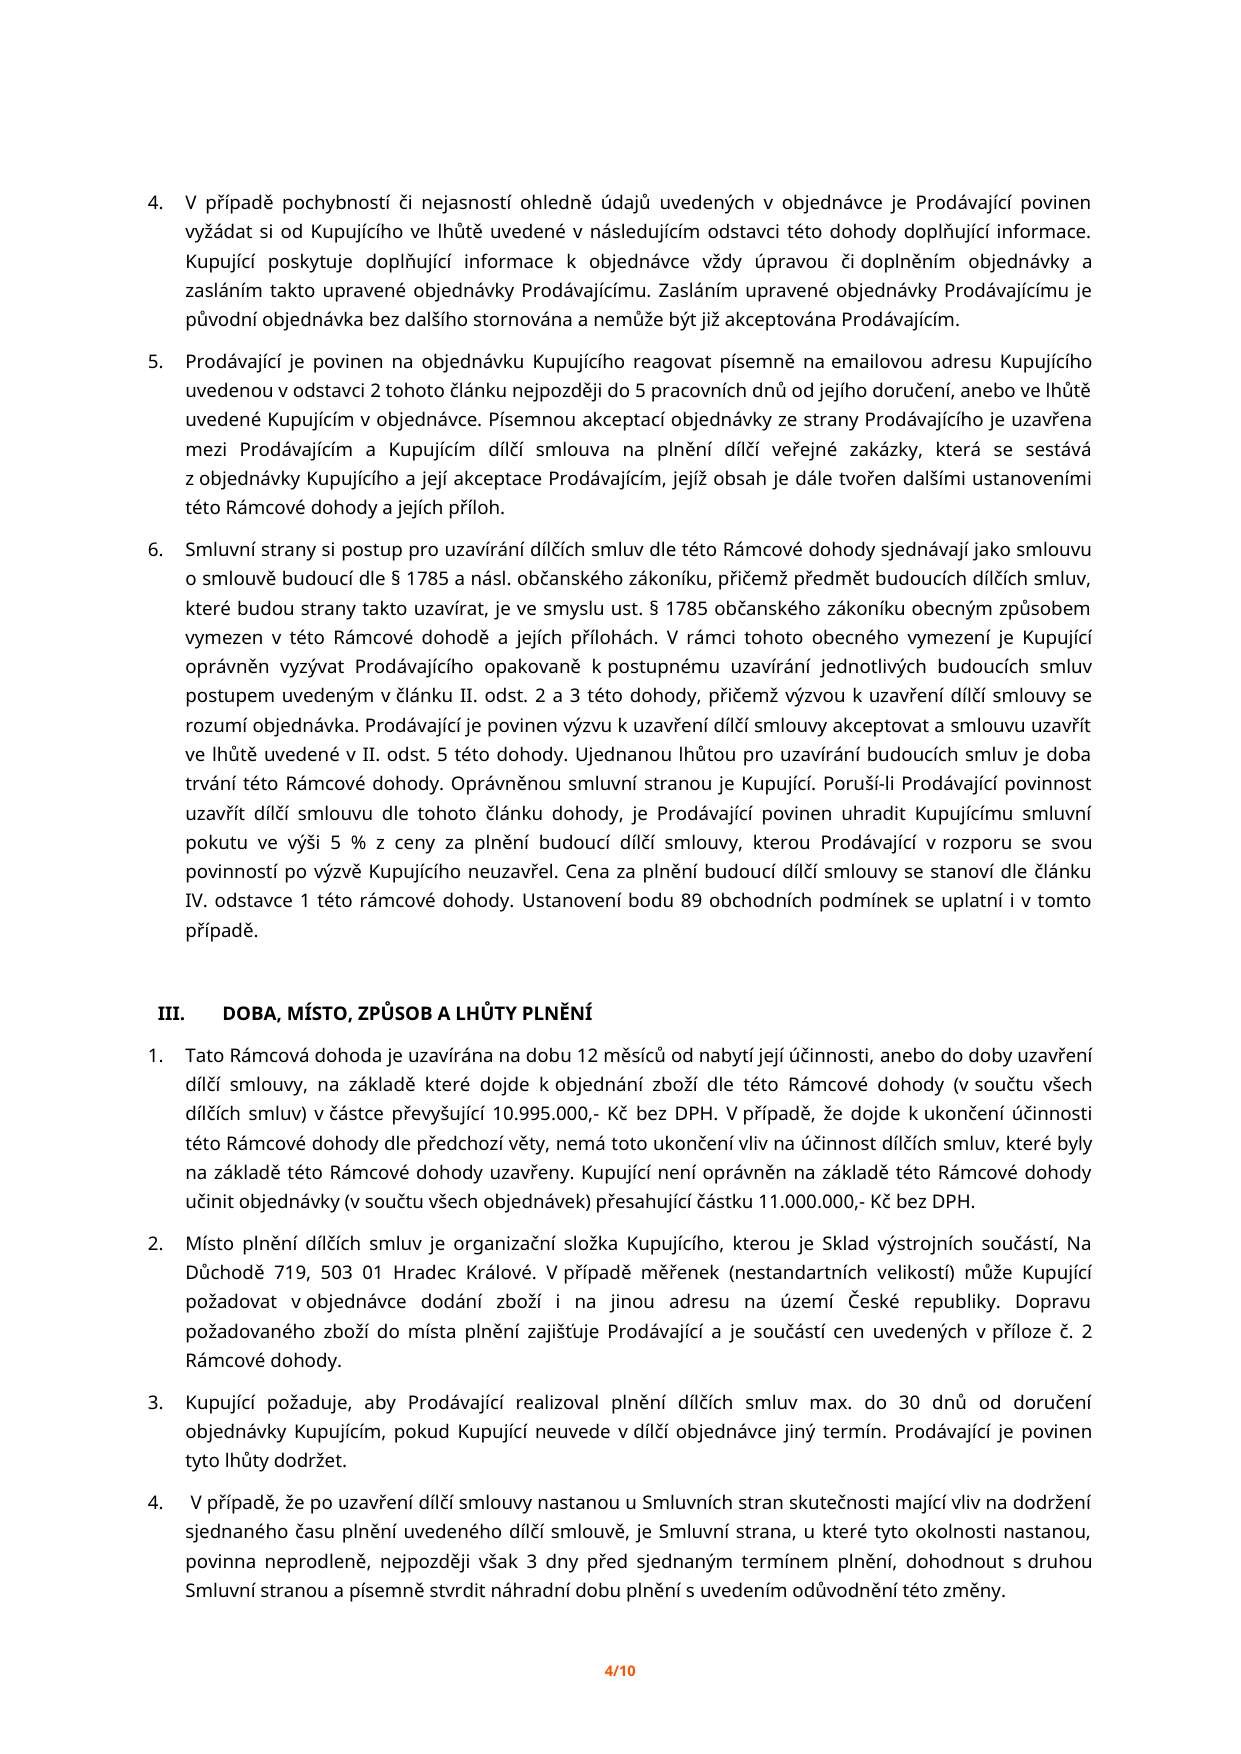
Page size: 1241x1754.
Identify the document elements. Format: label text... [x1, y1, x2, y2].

list DOBA, MÍSTO, ZPŮSOB A LHŮTY PLNĚNÍ [185, 1000, 1093, 1026]
text Místo plnění dílčích smluv je organizační složka Kupujícího, kterou je Sklad výstrojních součástí, Na Důchodě 719, 503 01 Hradec Králové. V případě měřenek (nestandartních velikostí) může Kupující požadovat v objednávce dodání zboží i na jinou adresu na území České republiky. Dopravu požadovaného zboží do místa plnění zajišťuje Prodávající a je součástí cen uvedených v příloze č. 2 Rámcové dohody. [148, 1230, 1093, 1373]
list V případě pochybností či nejasností ohledně údajů uvedených v objednávce je Prodávající povinen vyžádat si od Kupujícího ve lhůtě uvedené v následujícím odstavci této dohody doplňující informace. Kupující poskytuje doplňující informace k objednávce vždy úpravou či doplněním objednávky a zasláním takto upravené objednávky Prodávajícímu. Zasláním upravené objednávky Prodávajícímu je původní objednávka bez dalšího stornována a nemůže být již akceptována Prodávajícím. [148, 189, 1093, 332]
list Prodávající je povinen na objednávku Kupujícího reagovat písemně na emailovou adresu Kupujícího uvedenou v odstavci 2 tohoto článku nejpozději do 5 pracovních dnů od jejího doručení, anebo ve lhůtě uvedené Kupujícím v objednávce. Písemnou akceptací objednávky ze strany Prodávajícího je uzavřena mezi Prodávajícím a Kupujícím dílčí smlouva na plnění dílčí veřejné zakázky, která se sestává z objednávky Kupujícího a její akceptace Prodávajícím, jejíž obsah je dále tvořen dalšími ustanoveními této Rámcové dohody a jejích příloh. [148, 348, 1093, 520]
list Smluvní strany si postup pro uzavírání dílčích smluv dle této Rámcové dohody sjednávají jako smlouvu o smlouvě budoucí dle § 1785 a násl. občanského zákoníku, přičemž předmět budoucích dílčích smluv, které budou strany takto uzavírat, je ve smyslu ust. § 1785 občanského zákoníku obecným způsobem vymezen v této Rámcové dohodě a jejích přílohách. V rámci tohoto obecného vymezení je Kupující oprávněn vyzývat Prodávajícího opakovaně k postupnému uzavírání jednotlivých budoucích smluv postupem uvedeným v článku II. odst. 2 a 3 této dohody, přičemž výzvou k uzavření dílčí smlouvy se rozumí objednávka. Prodávající je povinen výzvu k uzavření dílčí smlouvy akceptovat a smlouvu uzavřít ve lhůtě uvedené v II. odst. 5 této dohody. Ujednanou lhůtou pro uzavírání budoucích smluv je doba trvání této Rámcové dohody. Oprávněnou smluvní stranou je Kupující. Poruší-li Prodávající povinnost uzavřít dílčí smlouvu dle tohoto článku dohody, je Prodávající povinen uhradit Kupujícímu smluvní pokutu ve výši 5 % z ceny za plnění budoucí dílčí smlouvy, kterou Prodávající v rozporu se svou povinností po výzvě Kupujícího neuzavřel. Cena za plnění budoucí dílčí smlouvy se stanoví dle článku IV. odstavce 1 této rámcové dohody. Ustanovení bodu 89 obchodních podmínek se uplatní i v tomto případě. [148, 536, 1093, 942]
text Kupující požaduje, aby Prodávající realizoval plnění dílčích smluv max. do 30 dnů od doručení objednávky Kupujícím, pokud Kupující neuvede v dílčí objednávce jiný termín. Prodávající je povinen tyto lhůty dodržet. [148, 1389, 1093, 1473]
text V případě, že po uzavření dílčí smlouvy nastanou u Smluvních stran skutečnosti mající vliv na dodržení sjednaného času plnění uvedeného dílčí smlouvě, je Smluvní strana, u které tyto okolnosti nastanou, povinna neprodleně, nejpozději však 3 dny před sjednaným termínem plnění, dohodnout s druhou Smluvní stranou a písemně stvrdit náhradní dobu plnění s uvedením odůvodnění této změny. [148, 1489, 1093, 1603]
list Tato Rámcová dohoda je uzavírána na dobu 12 měsíců od nabytí její účinnosti, anebo do doby uzavření dílčí smlouvy, na základě které dojde k objednání zboží dle této Rámcové dohody (v součtu všech dílčích smluv) v částce převyšující 10.995.000,- Kč bez DPH. V případě, že dojde k ukončení účinnosti této Rámcové dohody dle předchozí věty, nemá toto ukončení vliv na účinnost dílčích smluv, které byly na základě této Rámcové dohody uzavřeny. Kupující není oprávněn na základě této Rámcové dohody učinit objednávky (v součtu všech objednávek) přesahující částku 11.000.000,- Kč bez DPH. [148, 1042, 1093, 1214]
